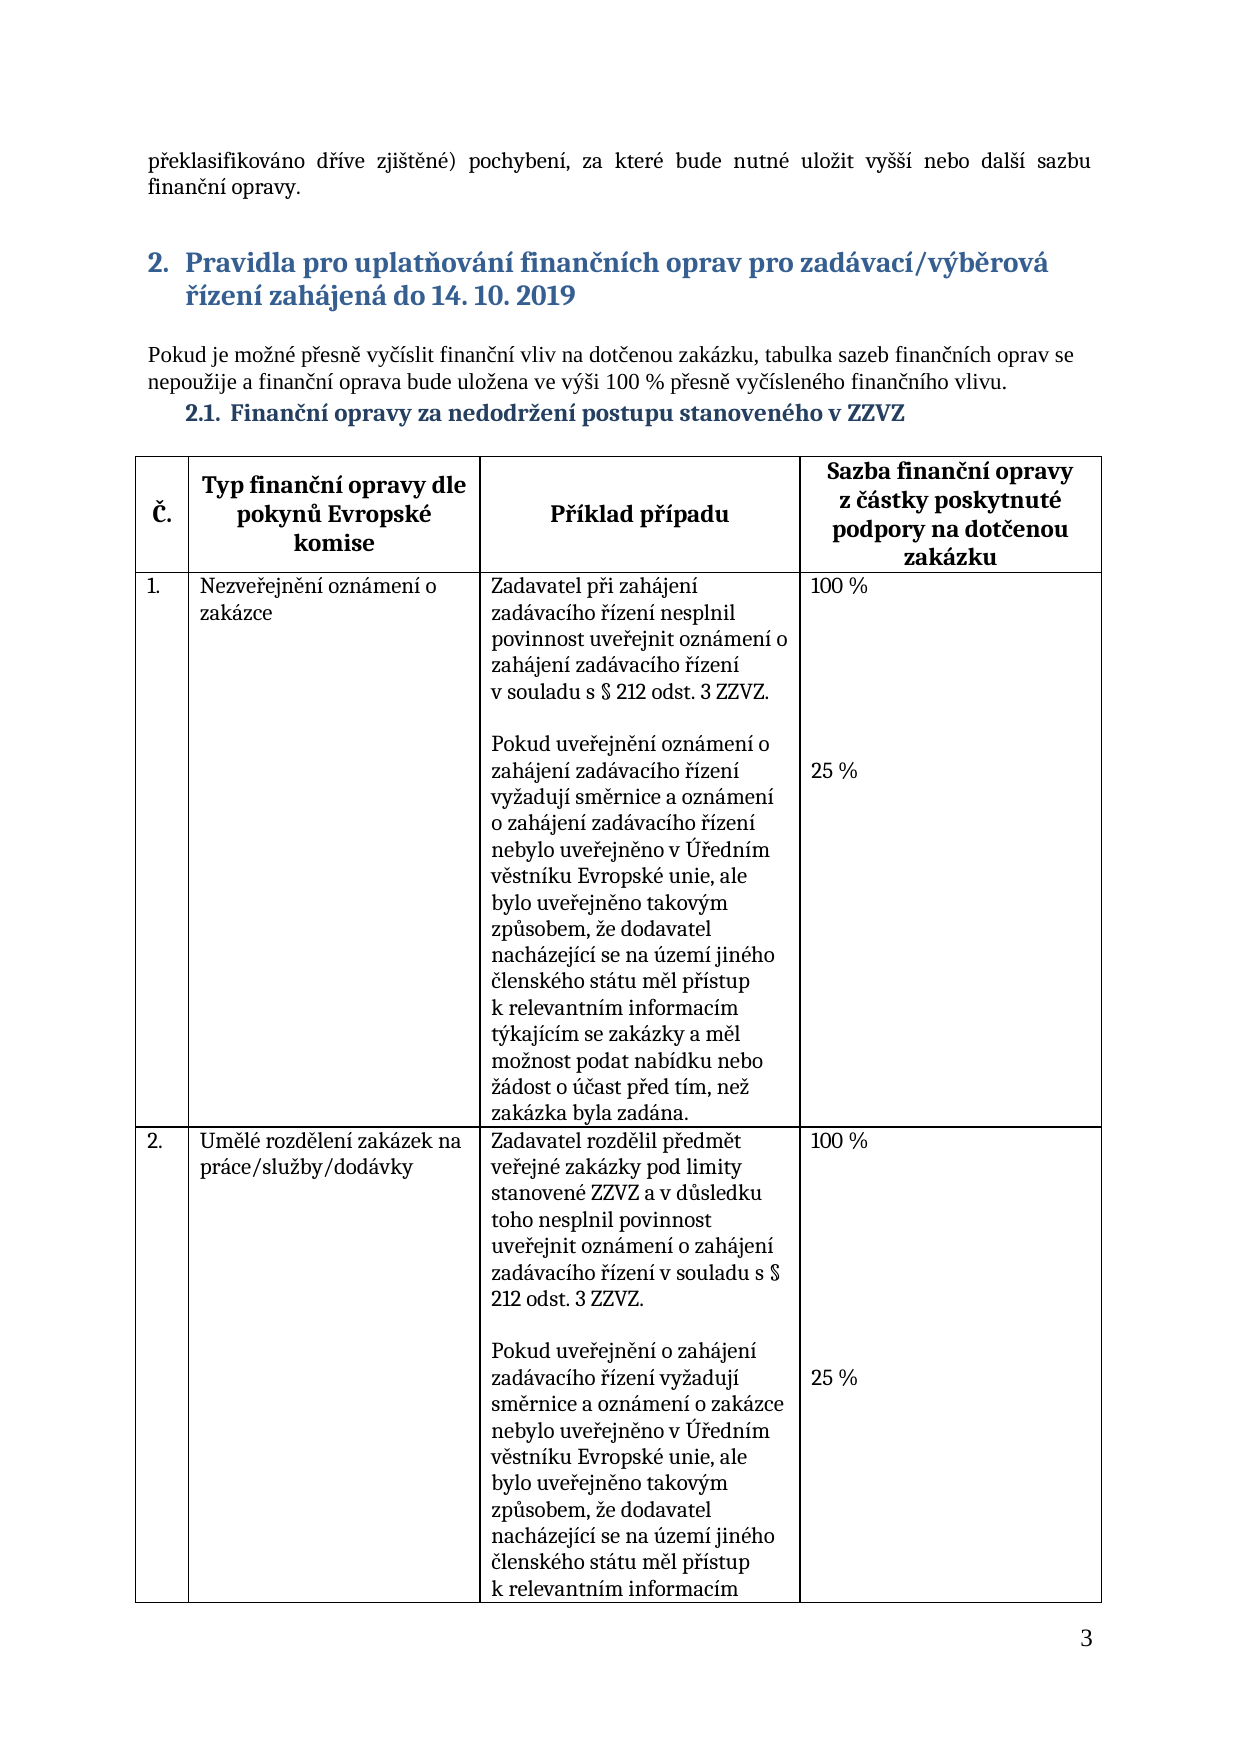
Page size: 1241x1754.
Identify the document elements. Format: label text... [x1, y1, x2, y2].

table_cell Zadavatel při zahájení zadávacího řízení nesplnil povinnost uveřejnit oznámení o zahájení zadávacího řízení v souladu s § 212 odst. 3 ZZVZ. Pokud uveřejnění oznámení o zahájení zadávacího řízení vyžadují směrnice a oznámení o zahájení zadávacího řízení nebylo uveřejněno v Úředním věstníku Evropské unie, ale bylo uveřejněno takovým způsobem, že dodavatel nacházející se na území jiného členského státu měl přístup k relevantním informacím týkajícím se zakázky a měl možnost podat nabídku nebo žádost o účast před tím, než zakázka byla zadána. [481, 573, 799, 1126]
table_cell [189, 1128, 479, 1602]
table_cell 100 % 25 % [801, 573, 1101, 1126]
table_header Příklad případu [481, 457, 799, 572]
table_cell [481, 1128, 799, 1602]
table_header Č. [136, 457, 188, 572]
table_cell 100 % 25 % [801, 1128, 1101, 1602]
text Pokud je možné přesně vyčíslit finanční vliv na dotčenou zakázku, tabulka sazeb finančních oprav se nepoužije a finanční oprava bude uložena ve výši 100 % přesně vyčísleného finančního vlivu. [148, 342, 1093, 394]
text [148, 148, 1093, 200]
table_header Typ finanční opravy dle pokynů Evropské komise [189, 457, 479, 572]
table_header Sazba finanční opravy z částky poskytnuté podpory na dotčenou zakázku [801, 457, 1101, 572]
subtitle Finanční opravy za nedodržení postupu stanoveného v ZZVZ [185, 398, 1093, 427]
table_cell 1. [136, 573, 188, 1126]
table_cell 2. [136, 1128, 188, 1602]
subtitle Pravidla pro uplatňování finančních oprav pro zadávací/výběrová řízení zahájená do 14. 10. 2019 [148, 246, 1093, 313]
table_cell Nezveřejnění oznámení o zakázce [189, 573, 479, 1126]
